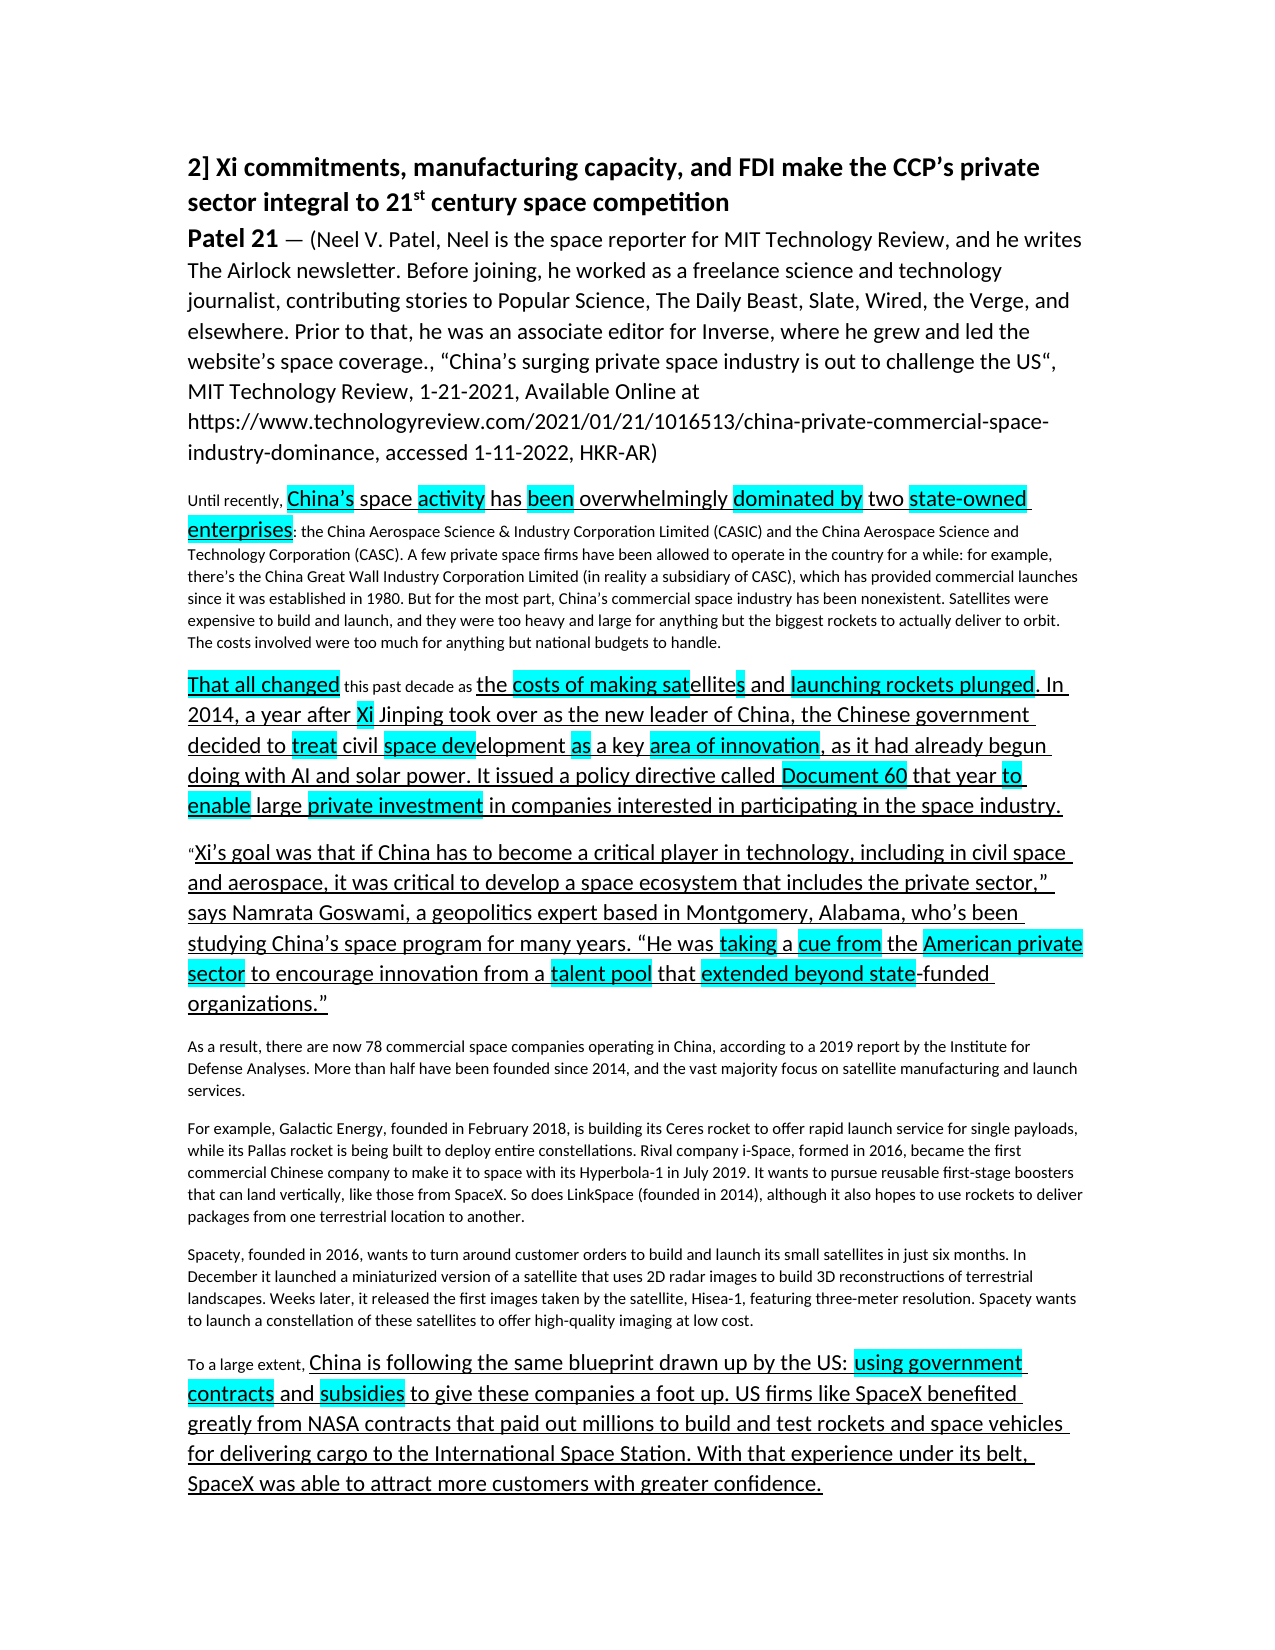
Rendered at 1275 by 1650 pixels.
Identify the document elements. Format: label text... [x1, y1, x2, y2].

text Until recently, China’s space activity has been overwhelmingly dominated by two state-owned enterprises: the China Aerospace Science & Industry Corporation Limited (CASIC) and the China Aerospace Science and Technology Corporation (CASC). A few private space firms have been allowed to operate in the country for a while: for example, there’s the China Great Wall Industry Corporation Limited (in reality a subsidiary of CASC), which has provided commercial launches since it was established in 1980. But for the most part, China’s commercial space industry has been nonexistent. Satellites were expensive to build and launch, and they were too heavy and large for anything but the biggest rockets to actually deliver to orbit. The costs involved were too much for anything but national budgets to handle. [187, 484, 1087, 652]
text Patel 21 — (Neel V. Patel, Neel is the space reporter for MIT Technology Review, and he writes The Airlock newsletter. Before joining, he worked as a freelance science and technology journalist, contributing stories to Popular Science, The Daily Beast, Slate, Wired, the Verge, and elsewhere. Prior to that, he was an associate editor for Inverse, where he grew and led the website’s space coverage., “China’s surging private space industry is out to challenge the US“, MIT Technology Review, 1-21-2021, Available Online at https://www.technologyreview.com/2021/01/21/1016513/china-private-commercial-space-industry-dominance, accessed 1-11-2022, HKR-AR) [187, 221, 1087, 466]
text “Xi’s goal was that if China has to become a critical player in technology, including in civil space and aerospace, it was critical to develop a space ecosystem that includes the private sector,” says Namrata Goswami, a geopolitics expert based in Montgomery, Alabama, who’s been studying China’s space program for many years. “He was taking a cue from the American private sector to encourage innovation from a talent pool that extended beyond state-funded organizations.” [187, 838, 1087, 1017]
text As a result, there are now 78 commercial space companies operating in China, according to a 2019 report by the Institute for Defense Analyses. More than half have been founded since 2014, and the vast majority focus on satellite manufacturing and launch services. [187, 1036, 1087, 1100]
text To a large extent, China is following the same blueprint drawn up by the US: using government contracts and subsidies to give these companies a foot up. US firms like SpaceX benefited greatly from NASA contracts that paid out millions to build and test rockets and space vehicles for delivering cargo to the International Space Station. With that experience under its belt, SpaceX was able to attract more customers with greater confidence. [187, 1348, 1087, 1497]
text That all changed this past decade as the costs of making satellites and launching rockets plunged. In 2014, a year after Xi Jinping took over as the new leader of China, the Chinese government decided to treat civil space development as a key area of innovation, as it had already begun doing with AI and solar power. It issued a policy directive called Document 60 that year to enable large private investment in companies interested in participating in the space industry. [187, 670, 1087, 819]
text Spacety, founded in 2016, wants to turn around customer orders to build and launch its small satellites in just six months. In December it launched a miniaturized version of a satellite that uses 2D radar images to build 3D reconstructions of terrestrial landscapes. Weeks later, it released the first images taken by the satellite, Hisea-1, featuring three-meter resolution. Spacety wants to launch a constellation of these satellites to offer high-quality imaging at low cost. [187, 1244, 1087, 1330]
subtitle 2] Xi commitments, manufacturing capacity, and FDI make the CCP’s private sector integral to 21st century space competition [187, 150, 1087, 219]
text For example, Galactic Energy, founded in February 2018, is building its Ceres rocket to offer rapid launch service for single payloads, while its Pallas rocket is being built to deploy entire constellations. Rival company i-Space, formed in 2016, became the first commercial Chinese company to make it to space with its Hyperbola-1 in July 2019. It wants to pursue reusable first-stage boosters that can land vertically, like those from SpaceX. So does LinkSpace (founded in 2014), although it also hopes to use rockets to deliver packages from one terrestrial location to another. [187, 1118, 1087, 1226]
